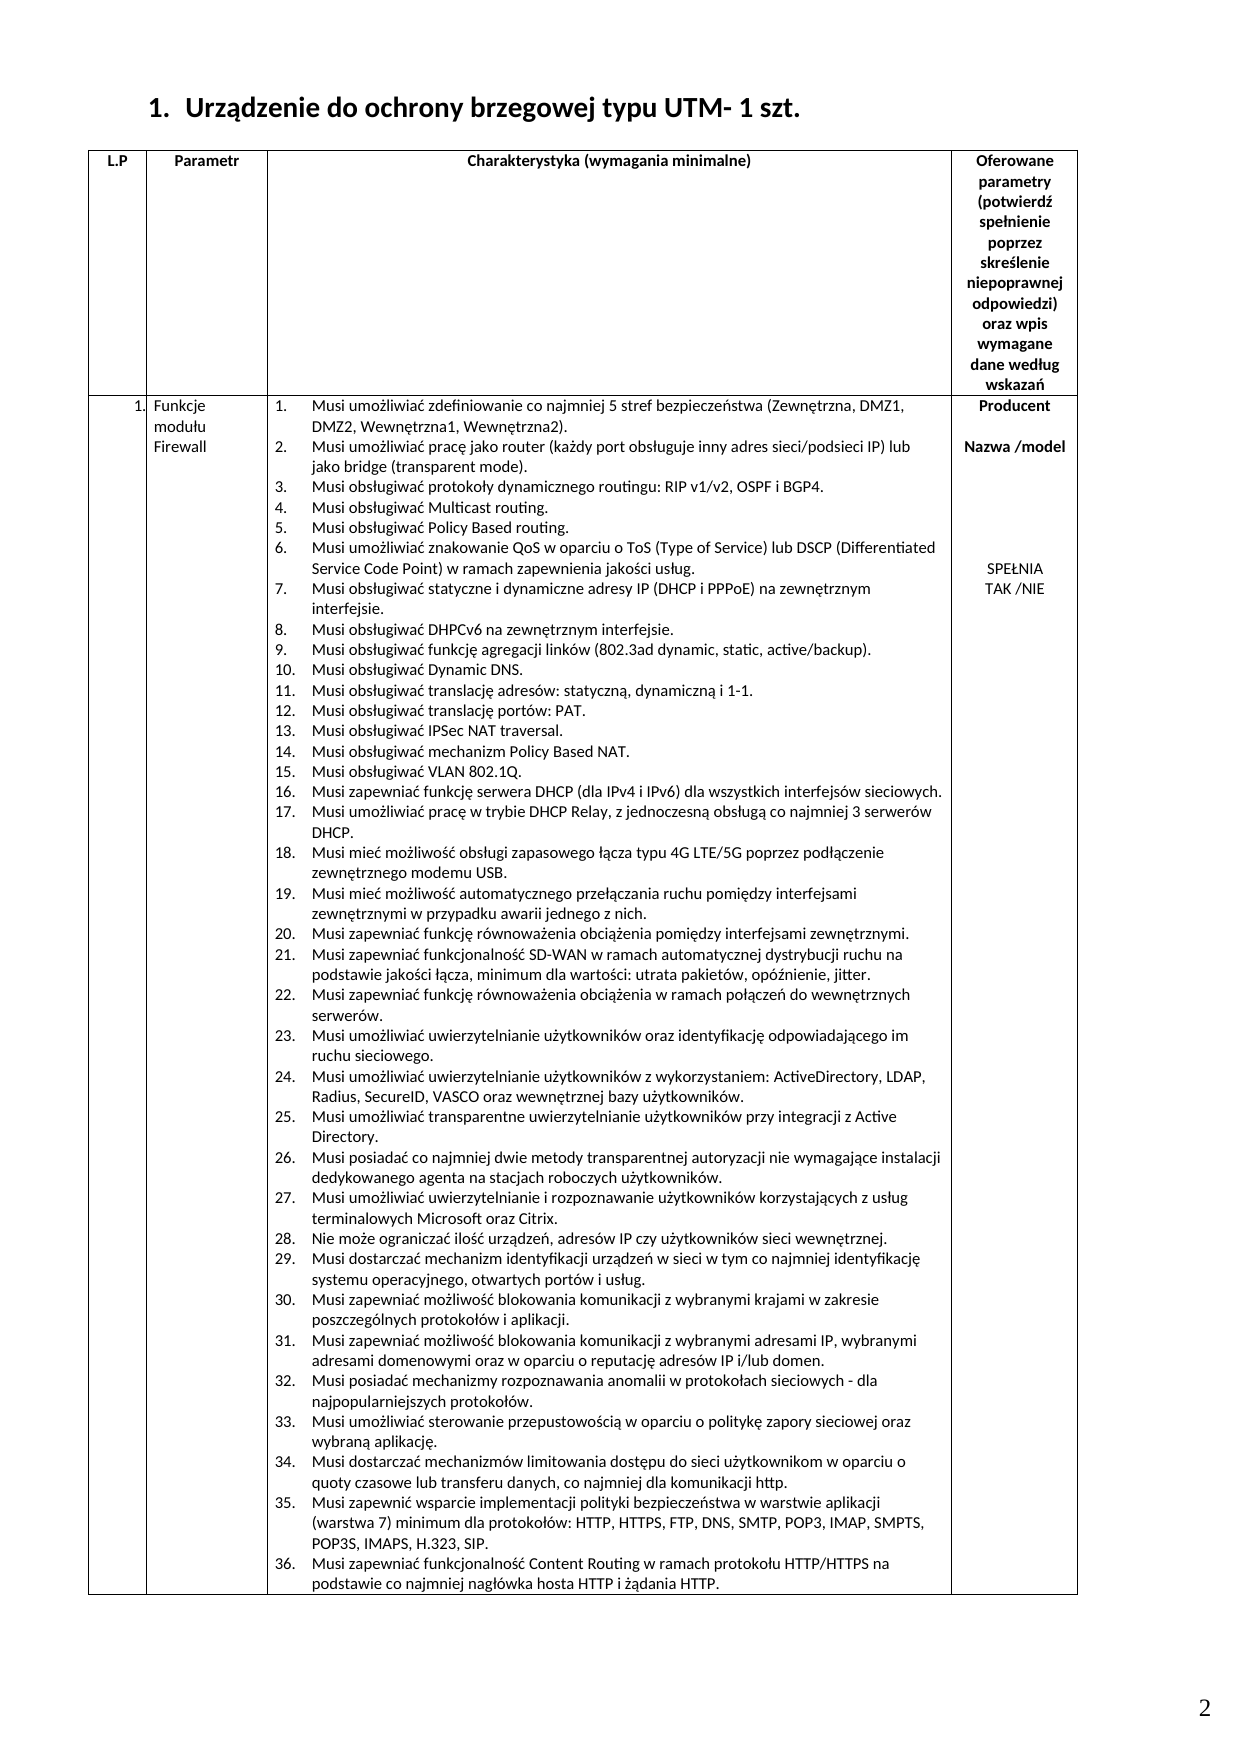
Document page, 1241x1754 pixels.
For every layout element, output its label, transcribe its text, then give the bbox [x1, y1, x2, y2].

table_header L.P [89, 151, 146, 394]
table_header Charakterystyka (wymagania minimalne) [268, 151, 951, 394]
table_header Oferowane parametry (potwierdź spełnienie poprzez skreślenie niepoprawnej odpowiedzi) oraz wpis wymagane dane według wskazań [952, 151, 1077, 394]
table_header Parametr [147, 151, 267, 394]
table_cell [268, 396, 951, 1594]
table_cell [952, 396, 1077, 1594]
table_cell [147, 396, 267, 1594]
table_cell [89, 396, 146, 1594]
subtitle Urządzenie do ochrony brzegowej typu UTM- 1 szt. [148, 89, 1137, 124]
